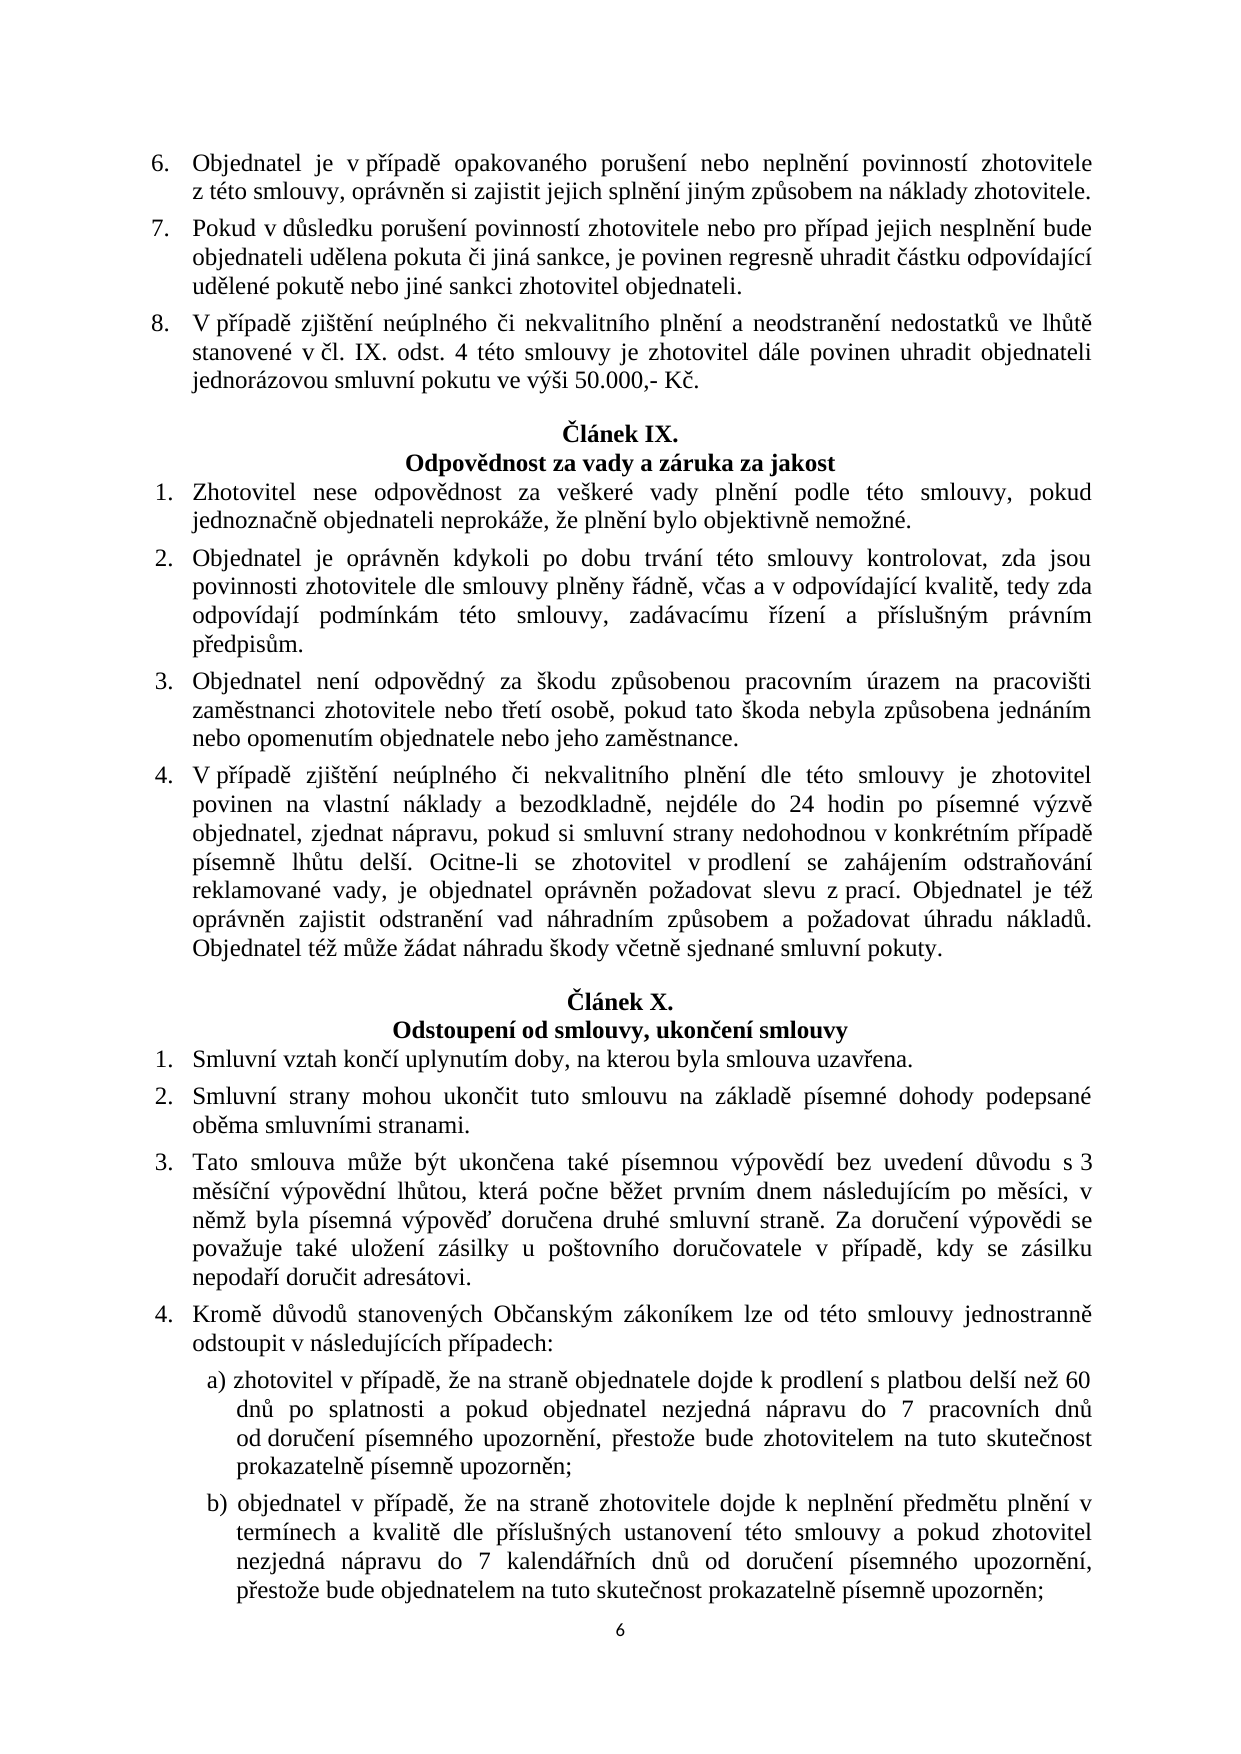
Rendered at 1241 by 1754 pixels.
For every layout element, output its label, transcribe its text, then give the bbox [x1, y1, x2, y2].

text Článek X. [148, 987, 1093, 1016]
list Pokud v důsledku porušení povinností zhotovitele nebo pro případ jejich nesplnění bude objednateli udělena pokuta či jiná sankce, je povinen regresně uhradit částku odpovídající udělené pokutě nebo jiné sankci zhotovitel objednateli. [151, 213, 1093, 300]
list Objednatel je oprávněn kdykoli po dobu trvání této smlouvy kontrolovat, zda jsou povinnosti zhotovitele dle smlouvy plněny řádně, včas a v odpovídající kvalitě, tedy zda odpovídají podmínkám této smlouvy, zadávacímu řízení a příslušným právním předpisům. [154, 543, 1093, 658]
text Odpovědnost za vady a záruka za jakost [148, 448, 1093, 477]
list Objednatel je v případě opakovaného porušení nebo neplnění povinností zhotovitele z této smlouvy, oprávněn si zajistit jejich splnění jiným způsobem na náklady zhotovitele. [151, 148, 1093, 205]
list Zhotovitel nese odpovědnost za veškeré vady plnění podle této smlouvy, pokud jednoznačně objednateli neprokáže, že plnění bylo objektivně nemožné. [154, 477, 1093, 534]
text Článek IX. [148, 419, 1093, 448]
list Smluvní vztah končí uplynutím doby, na kterou byla smlouva uzavřena. [154, 1044, 1093, 1073]
list Objednatel není odpovědný za škodu způsobenou pracovním úrazem na pracovišti zaměstnanci zhotovitele nebo třetí osobě, pokud tato škoda nebyla způsobena jednáním nebo opomenutím objednatele nebo jeho zaměstnance. [154, 666, 1093, 752]
list V případě zjištění neúplného či nekvalitního plnění a neodstranění nedostatků ve lhůtě stanovené v čl. IX. odst. 4 této smlouvy je zhotovitel dále povinen uhradit objednateli jednorázovou smluvní pokutu ve výši 50.000,- Kč. [151, 308, 1093, 394]
list Smluvní strany mohou ukončit tuto smlouvu na základě písemné dohody podepsané oběma smluvními stranami. [154, 1081, 1093, 1139]
text Odstoupení od smlouvy, ukončení smlouvy [148, 1016, 1093, 1044]
text a) zhotovitel v případě, že na straně objednatele dojde k prodlení s platbou delší než 60 dnů po splatnosti a pokud objednatel nezjedná nápravu do 7 pracovních dnů od doručení písemného upozornění, přestože bude zhotovitelem na tuto skutečnost prokazatelně písemně upozorněn; [207, 1365, 1093, 1480]
list V případě zjištění neúplného či nekvalitního plnění dle této smlouvy je zhotovitel povinen na vlastní náklady a bezodkladně, nejdéle do 24 hodin po písemné výzvě objednatel, zjednat nápravu, pokud si smluvní strany nedohodnou v konkrétním případě písemně lhůtu delší. Ocitne-li se zhotovitel v prodlení se zahájením odstraňování reklamované vady, je objednatel oprávněn požadovat slevu z prací. Objednatel je též oprávněn zajistit odstranění vad náhradním způsobem a požadovat úhradu nákladů. Objednatel též může žádat náhradu škody včetně sjednané smluvní pokuty. [154, 761, 1093, 962]
list Tato smlouva může být ukončena také písemnou výpovědí bez uvedení důvodu s 3 měsíční výpovědní lhůtou, která počne běžet prvním dnem následujícím po měsíci, v němž byla písemná výpověď doručena druhé smluvní straně. Za doručení výpovědi se považuje také uložení zásilky u poštovního doručovatele v případě, kdy se zásilku nepodaří doručit adresátovi. [154, 1147, 1093, 1291]
text b) objednatel v případě, že na straně zhotovitele dojde k neplnění předmětu plnění v termínech a kvalitě dle příslušných ustanovení této smlouvy a pokud zhotovitel nezjedná nápravu do 7 kalendářních dnů od doručení písemného upozornění, přestože bude objednatelem na tuto skutečnost prokazatelně písemně upozorněn; [207, 1488, 1093, 1603]
list Kromě důvodů stanovených Občanským zákoníkem lze od této smlouvy jednostranně odstoupit v následujících případech: [154, 1299, 1093, 1357]
